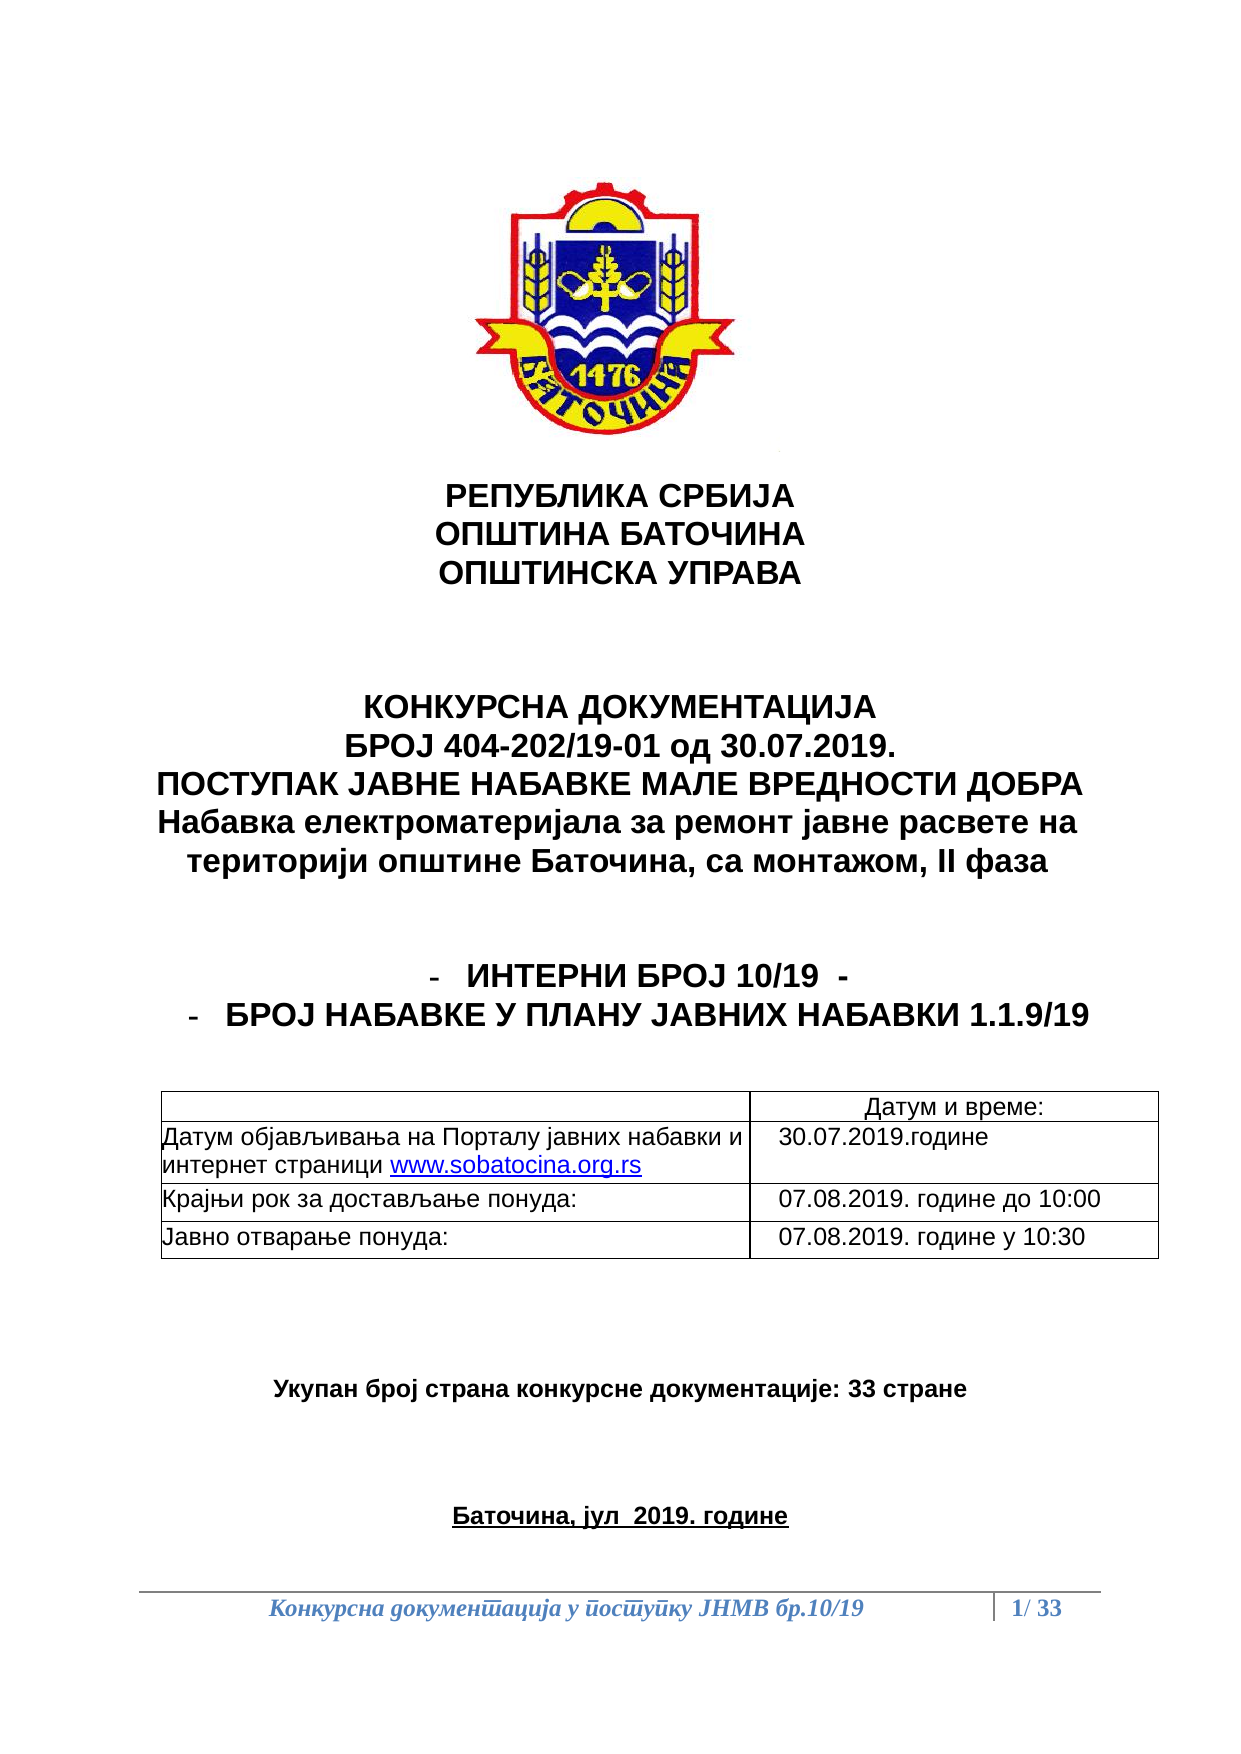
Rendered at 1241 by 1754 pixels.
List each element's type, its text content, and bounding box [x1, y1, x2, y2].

text Набавка електроматеријала за ремонт јавне расвете на територији општине Баточина, са монтажом, ΙΙ фаза [144, 802, 1090, 879]
list ИНТЕРНИ БРОЈ 10/19 - [187, 956, 1090, 995]
table_header Датум и време: [751, 1092, 1158, 1121]
table_cell Јавно отварање понуда: [162, 1222, 749, 1258]
table_cell 07.08.2019. године у 10:30 [751, 1222, 1158, 1258]
table_cell 07.08.2019. године до 10:00 [751, 1184, 1158, 1221]
table_cell Крајњи рок за достављање понуда: [162, 1184, 749, 1221]
text ПОСТУПАК ЈАВНЕ НАБАВКЕ МАЛЕ ВРЕДНОСТИ ДОБРА [150, 764, 1090, 802]
text БРОЈ 404-202/19-01 од 30.07.2019. [150, 726, 1090, 764]
list БРОЈ НАБАВКЕ У ПЛАНУ ЈАВНИХ НАБАВКИ 1.1.9/19 [187, 995, 1090, 1033]
text ОПШТИНА БАТОЧИНА [150, 514, 1090, 553]
table_cell Датум објављивања на Порталу јавних набавки и интернет страници www.sobatocina.org.rs [162, 1122, 749, 1183]
picture [458, 177, 781, 452]
text Укупан број страна конкурсне документације: 33 стране [150, 1374, 1090, 1403]
text OПШТИНСКА УПРАВА [150, 553, 1090, 591]
text РЕПУБЛИКА СРБИЈА [150, 476, 1090, 514]
table_cell 30.07.2019.године [751, 1122, 1158, 1183]
table_header [162, 1092, 749, 1121]
text КОНКУРСНА ДОКУМЕНТАЦИЈА [150, 687, 1090, 726]
subtitle Баточина, јул 2019. године [150, 1501, 1090, 1530]
